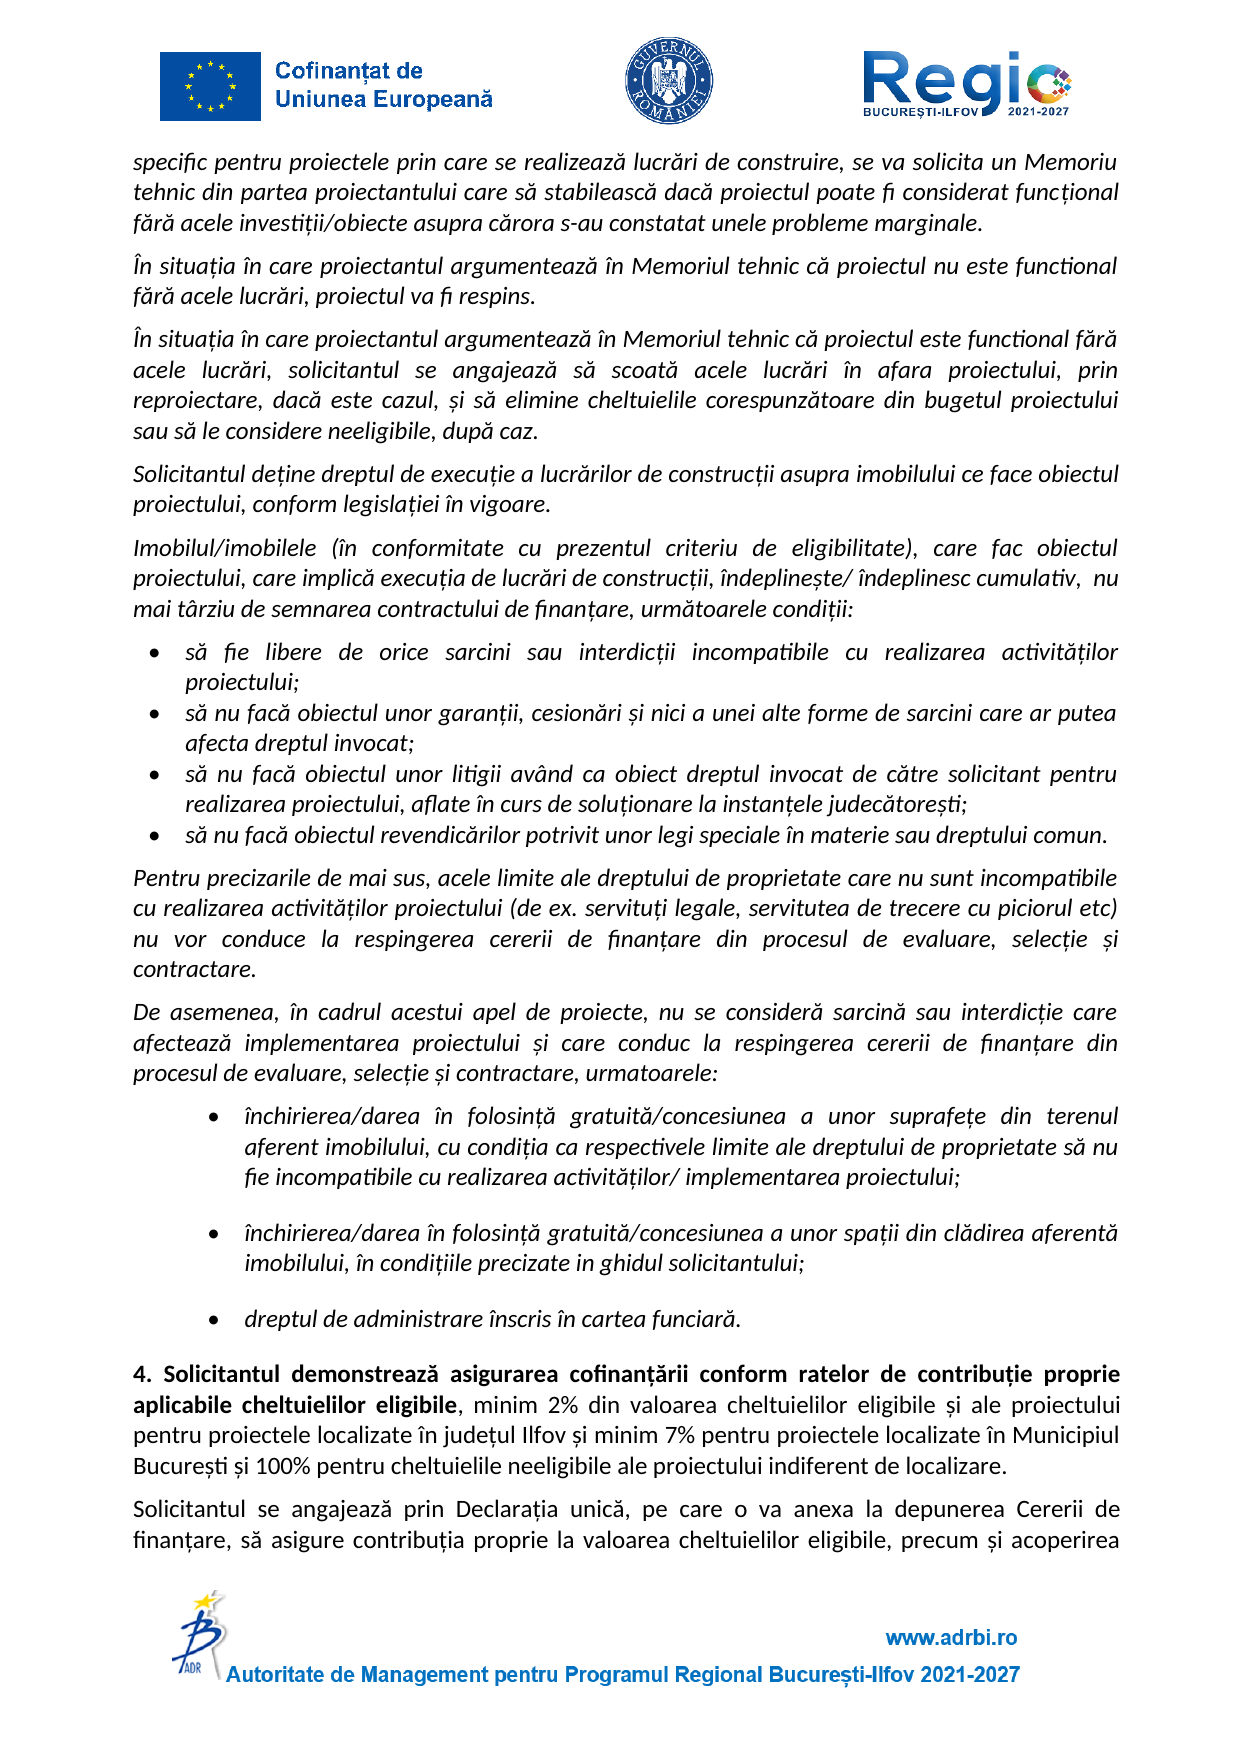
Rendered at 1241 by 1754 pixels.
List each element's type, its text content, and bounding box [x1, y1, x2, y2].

list dreptul de administrare înscris în cartea funciară. [207, 1303, 1122, 1334]
picture [132, 1587, 1060, 1699]
list închirierea/darea în folosință gratuită/concesiunea a unor suprafețe din terenul aferent imobilului, cu condiția ca respectivele limite ale dreptului de proprietate să nu fie incompatibile cu realizarea activităților/ implementarea proiectului; [207, 1101, 1122, 1192]
text În situaţia în care proiectantul argumentează în Memoriul tehnic că proiectul nu este functional fără acele lucrări, proiectul va fi respins. [133, 250, 1122, 311]
text De asemenea, în cadrul acestui apel de proiecte, nu se consideră sarcină sau interdicție care afectează implementarea proiectului și care conduc la respingerea cererii de finanțare din procesul de evaluare, selecție și contractare, urmatoarele: [133, 996, 1122, 1088]
text Solicitantul deţine dreptul de execuţie a lucrărilor de construcţii asupra imobilului ce face obiectul proiectului, conform legislaţiei în vigoare. [133, 458, 1122, 519]
list să nu facă obiectul unor litigii având ca obiect dreptul invocat de către solicitant pentru realizarea proiectului, aflate în curs de soluţionare la instanţele judecătoreşti; [148, 758, 1122, 819]
list să nu facă obiectul unor garanții, cesionări și nici a unei alte forme de sarcini care ar putea afecta dreptul invocat; [148, 697, 1122, 758]
list închirierea/darea în folosință gratuită/concesiunea a unor spații din clădirea aferentă imobilului, în condițiile precizate in ghidul solicitantului; [207, 1217, 1122, 1278]
text 4. Solicitantul demonstrează asigurarea cofinanțării conform ratelor de contribuție proprie aplicabile cheltuielilor eligibile, minim 2% din valoarea cheltuielilor eligibile și ale proiectului pentru proiectele localizate în județul Ilfov și minim 7% pentru proiectele localizate în Municipiul București și 100% pentru cheltuielile neeligibile ale proiectului indiferent de localizare. [133, 1359, 1122, 1481]
list să fie libere de orice sarcini sau interdicţii incompatibile cu realizarea activităților proiectului; [148, 636, 1122, 697]
text În situaţia în care proiectantul argumentează în Memoriul tehnic că proiectul este functional fără acele lucrări, solicitantul se angajează să scoată acele lucrări în afara proiectului, prin reproiectare, dacă este cazul, şi să elimine cheltuielile corespunzătoare din bugetul proiectului sau să le considere neeligibile, după caz. [133, 323, 1122, 446]
text Imobilul/imobilele (în conformitate cu prezentul criteriu de eligibilitate), care fac obiectul proiectului, care implică execuţia de lucrări de construcţii, îndeplineşte/ îndeplinesc cumulativ, nu mai târziu de semnarea contractului de finanţare, următoarele condiţii: [133, 532, 1122, 623]
list să nu facă obiectul revendicărilor potrivit unor legi speciale în materie sau dreptului comun. [148, 819, 1122, 849]
picture [155, 35, 1101, 125]
text Pentru precizarile de mai sus, acele limite ale dreptului de proprietate care nu sunt incompatibile cu realizarea activităților proiectului (de ex. servituți legale, servitutea de trecere cu piciorul etc) nu vor conduce la respingerea cererii de finanțare din procesul de evaluare, selecție și contractare. [133, 862, 1122, 984]
